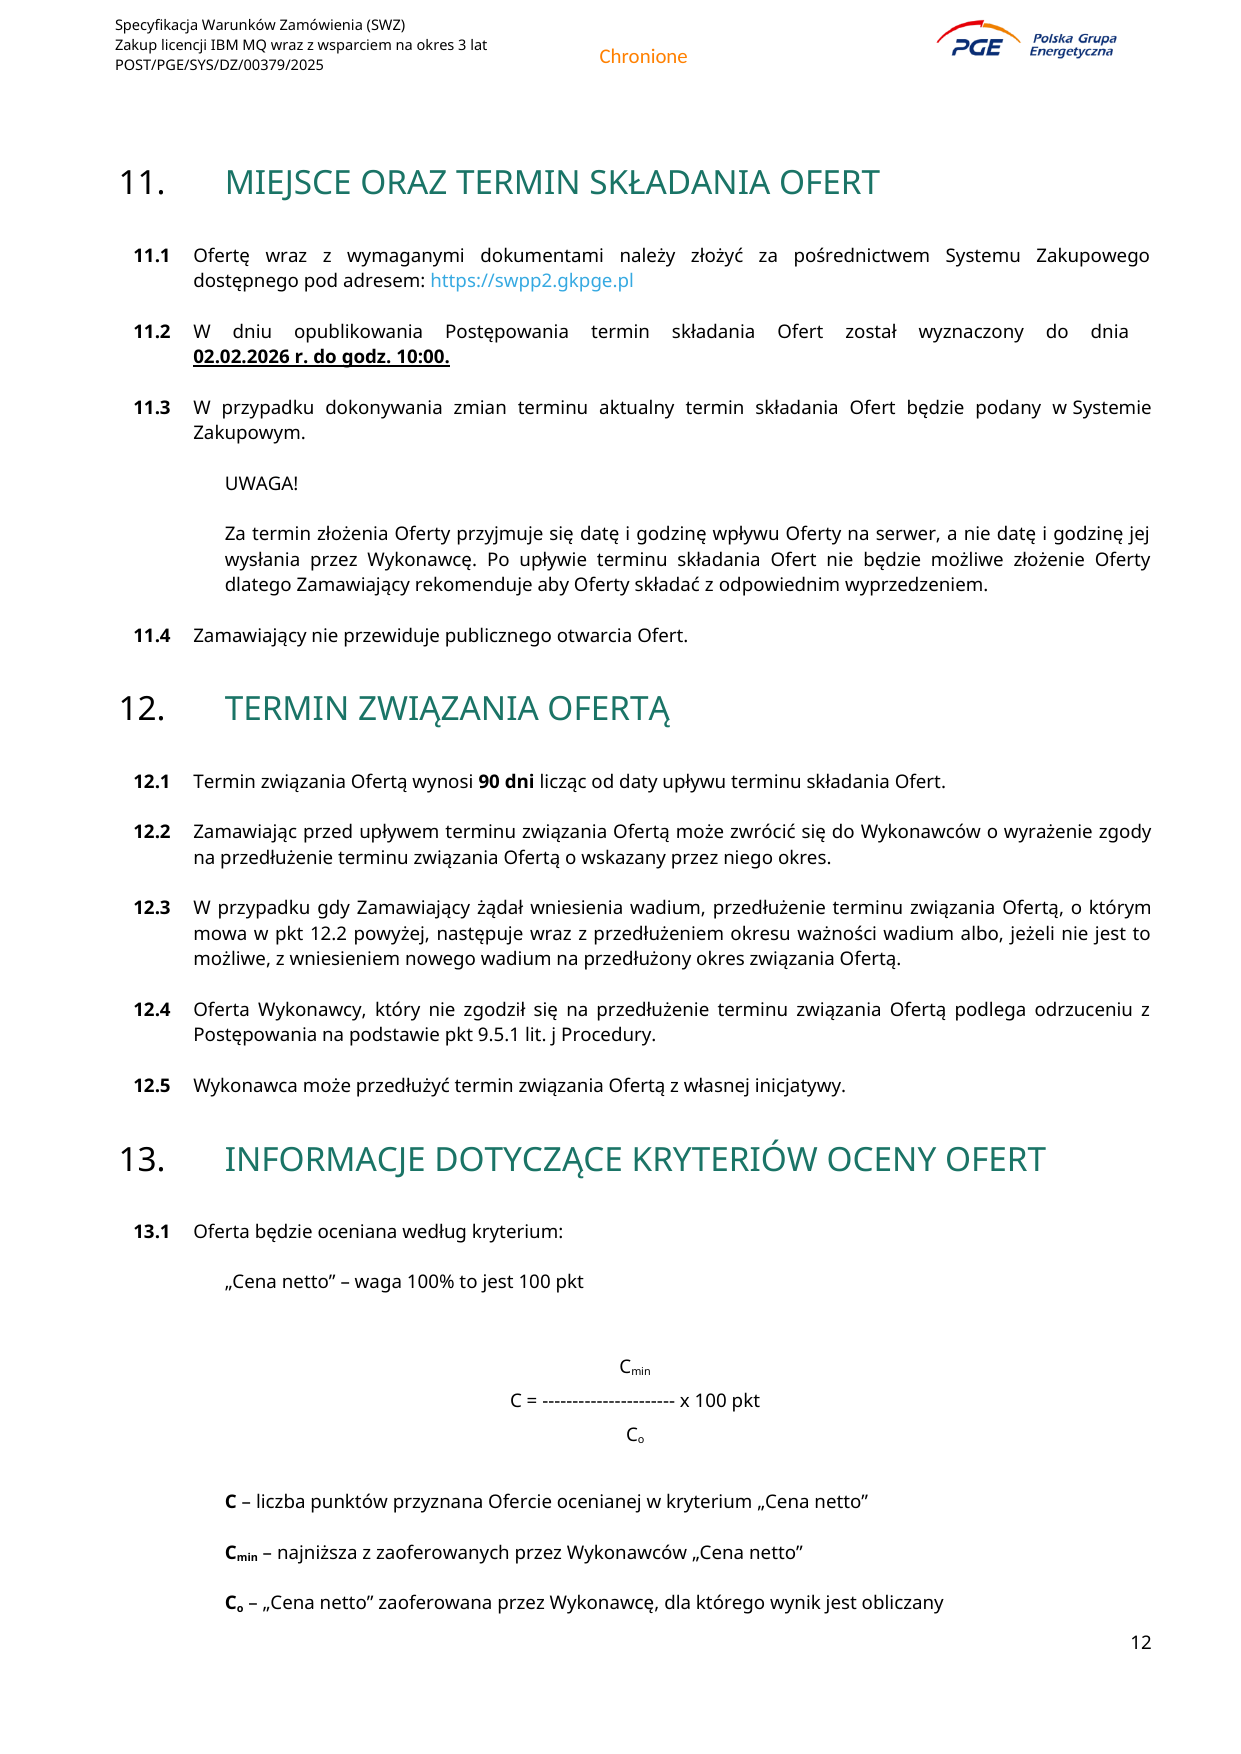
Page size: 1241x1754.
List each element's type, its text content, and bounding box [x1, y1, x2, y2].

subtitle Ofertę wraz z wymaganymi dokumentami należy złożyć za pośrednictwem Systemu Zakupowego dostępnego pod adresem: https://swpp2.gkpge.pl [133, 242, 1152, 293]
subtitle W przypadku gdy Zamawiający żądał wniesienia wadium, przedłużenie terminu związania Ofertą, o którym mowa w pkt 12.2 powyżej, następuje wraz z przedłużeniem okresu ważności wadium albo, jeżeli nie jest to możliwe, z wniesieniem nowego wadium na przedłużony okres związania Ofertą. [133, 895, 1152, 971]
text Cmin – najniższa z zaoferowanych przez Wykonawców „Cena netto” [224, 1539, 1152, 1564]
subtitle MIEJSCE ORAZ TERMIN SKŁADANIA OFERT [118, 159, 1152, 204]
text Co [118, 1421, 1152, 1446]
subtitle W dniu opublikowania Postępowania termin składania Ofert został wyznaczony do dnia 02.02.2026 r. do godz. 10:00. [133, 318, 1152, 369]
subtitle „Cena netto” – waga 100% to jest 100 pkt [224, 1269, 1152, 1294]
subtitle TERMIN ZWIĄZANIA OFERTĄ [118, 685, 1152, 731]
subtitle Oferta będzie oceniana według kryterium: [133, 1218, 1152, 1244]
text Cmin [118, 1353, 1152, 1379]
subtitle W przypadku dokonywania zmian terminu aktualny termin składania Ofert będzie podany w Systemie Zakupowym. [133, 394, 1152, 445]
subtitle Zamawiający nie przewiduje publicznego otwarcia Ofert. [133, 622, 1152, 648]
subtitle UWAGA! [224, 470, 1152, 496]
text C – liczba punktów przyznana Ofercie ocenianej w kryterium „Cena netto” [224, 1488, 1152, 1514]
text Co – „Cena netto” zaoferowana przez Wykonawcę, dla którego wynik jest obliczany [224, 1589, 1152, 1615]
subtitle Oferta Wykonawcy, który nie zgodził się na przedłużenie terminu związania Ofertą podlega odrzuceniu z Postępowania na podstawie pkt 9.5.1 lit. j Procedury. [133, 996, 1152, 1047]
subtitle Termin związania Ofertą wynosi 90 dni licząc od daty upływu terminu składania Ofert. [133, 768, 1152, 794]
subtitle Za termin złożenia Oferty przyjmuje się datę i godzinę wpływu Oferty na serwer, a nie datę i godzinę jej wysłania przez Wykonawcę. Po upływie terminu składania Ofert nie będzie możliwe złożenie Oferty dlatego Zamawiający rekomenduje aby Oferty składać z odpowiednim wyprzedzeniem. [224, 521, 1152, 597]
subtitle INFORMACJE DOTYCZĄCE KRYTERIÓW OCENY OFERT [118, 1135, 1152, 1181]
text C = ---------------------- x 100 pkt [118, 1387, 1152, 1412]
picture [920, 14, 1132, 78]
subtitle Wykonawca może przedłużyć termin związania Ofertą z własnej inicjatywy. [133, 1072, 1152, 1098]
subtitle Zamawiając przed upływem terminu związania Ofertą może zwrócić się do Wykonawców o wyrażenie zgody na przedłużenie terminu związania Ofertą o wskazany przez niego okres. [133, 819, 1152, 870]
